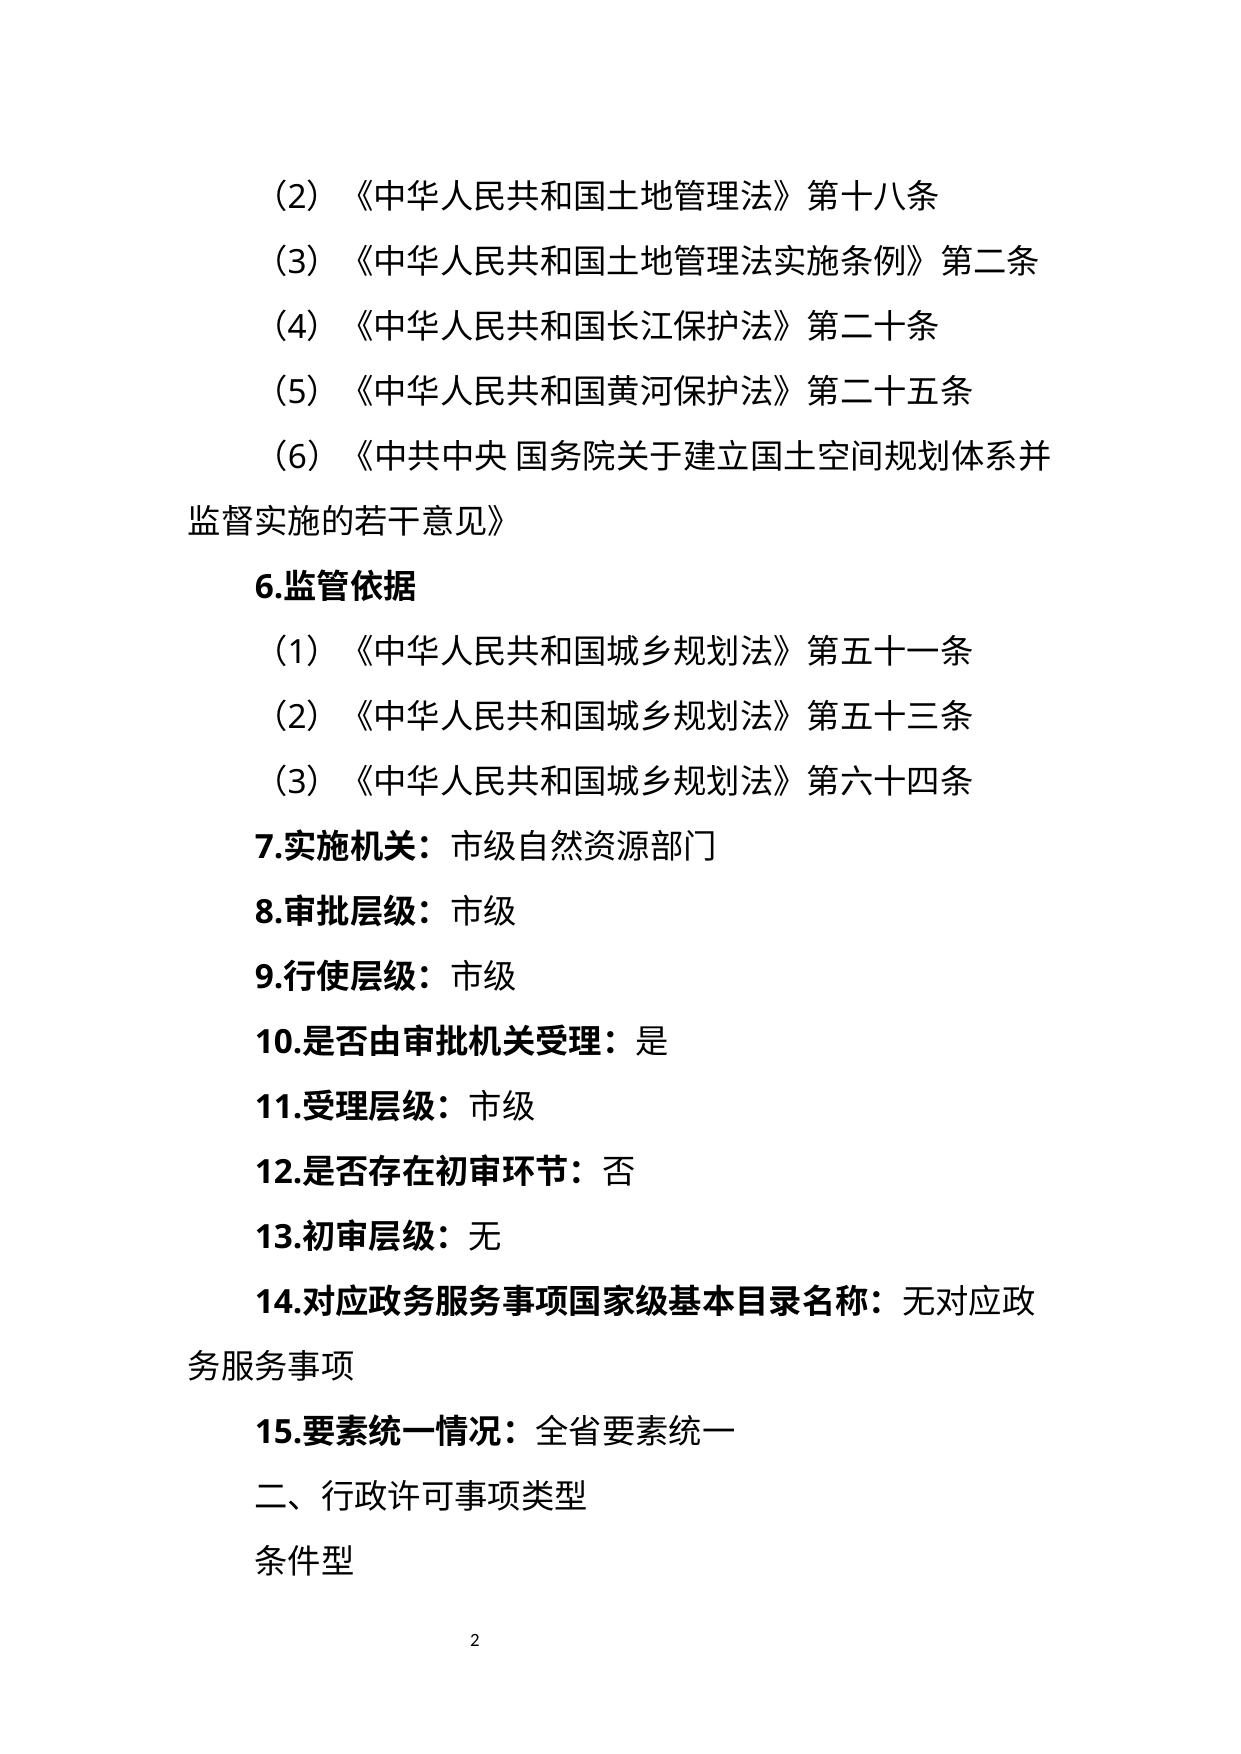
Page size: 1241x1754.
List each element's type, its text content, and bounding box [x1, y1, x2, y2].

text 12.是否存在初审环节：否 [187, 1137, 1053, 1202]
text 10.是否由审批机关受理：是 [187, 1007, 1053, 1072]
text （3）《中华人民共和国土地管理法实施条例》第二条 [187, 227, 1053, 292]
text （2）《中华人民共和国土地管理法》第十八条 [187, 162, 1053, 227]
text 7.实施机关：市级自然资源部门 [187, 812, 1053, 877]
text （5）《中华人民共和国黄河保护法》第二十五条 [187, 357, 1053, 422]
text 6.监管依据 [187, 552, 1053, 617]
text 14.对应政务服务事项国家级基本目录名称：无对应政务服务事项 [187, 1267, 1053, 1397]
text 15.要素统一情况：全省要素统一 [187, 1397, 1053, 1462]
text 条件型 [187, 1527, 1053, 1592]
text （2）《中华人民共和国城乡规划法》第五十三条 [187, 682, 1053, 747]
text 9.行使层级：市级 [187, 942, 1053, 1007]
text （3）《中华人民共和国城乡规划法》第六十四条 [187, 747, 1053, 812]
text 二、行政许可事项类型 [187, 1462, 1053, 1527]
text （4）《中华人民共和国长江保护法》第二十条 [187, 292, 1053, 357]
text （1）《中华人民共和国城乡规划法》第五十一条 [187, 617, 1053, 682]
text 8.审批层级：市级 [187, 877, 1053, 942]
text 11.受理层级：市级 [187, 1072, 1053, 1137]
text （6）《中共中央 国务院关于建立国土空间规划体系并监督实施的若干意见》 [187, 422, 1053, 552]
text 13.初审层级：无 [187, 1202, 1053, 1267]
